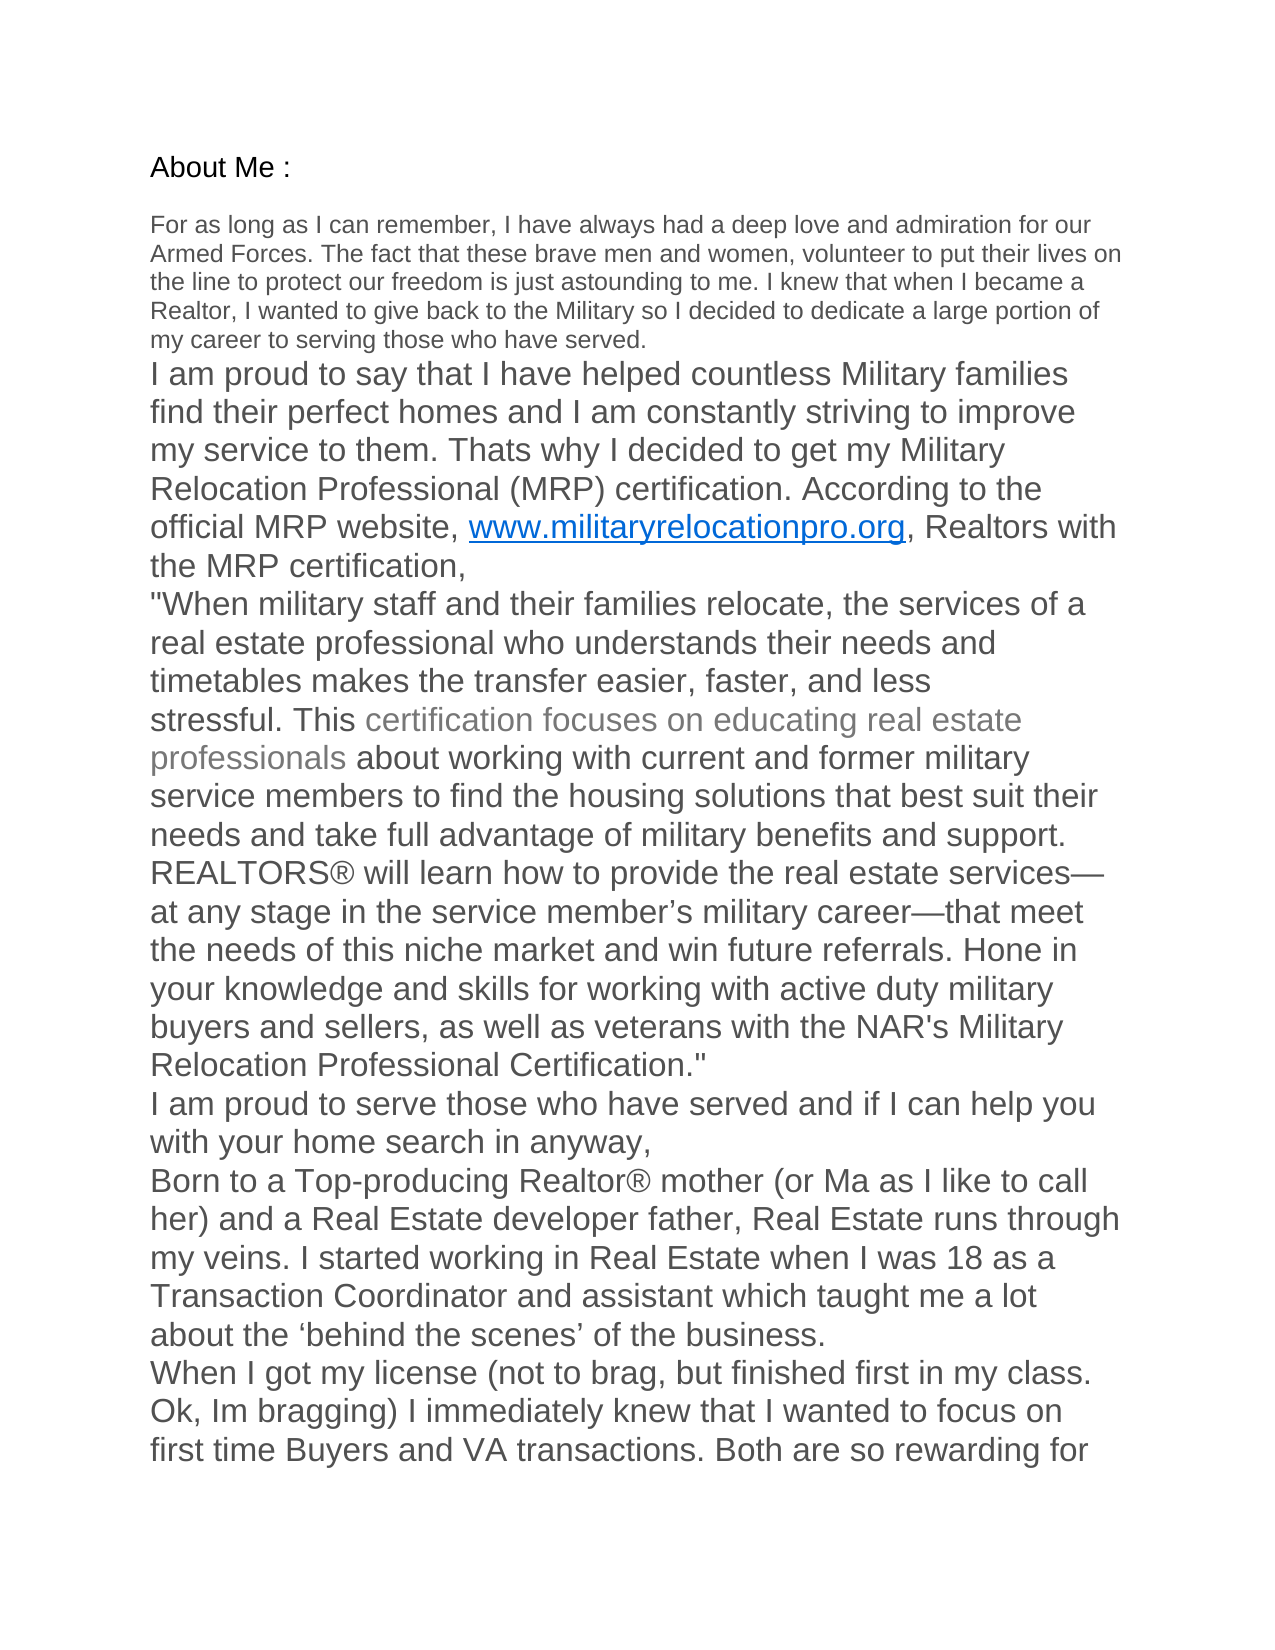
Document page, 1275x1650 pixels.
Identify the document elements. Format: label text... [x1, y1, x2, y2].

text Born to a Top-producing Realtor® mother (or Ma as I like to call her) and a Real Estate developer father, Real Estate runs through my veins. I started working in Real Estate when I was 18 as a Transaction Coordinator and assistant which taught me a lot about the ‘behind the scenes’ of the business. [150, 1161, 1125, 1353]
text About Me : [150, 150, 1125, 183]
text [150, 1353, 1125, 1468]
text REALTORS® will learn how to provide the real estate services—at any stage in the service member’s military career—that meet the needs of this niche market and win future referrals. Hone in your knowledge and skills for working with active duty military buyers and sellers, as well as veterans with the NAR's Military Relocation Professional Certification." [150, 853, 1125, 1084]
text "When military staff and their families relocate, the services of a real estate professional who understands their needs and timetables makes the transfer easier, faster, and less stressful. This certification focuses on educating real estate professionals about working with current and former military service members to find the housing solutions that best suit their needs and take full advantage of military benefits and support. [150, 584, 1125, 853]
text For as long as I can remember, I have always had a deep love and admiration for our Armed Forces. The fact that these brave men and women, volunteer to put their lives on the line to protect our freedom is just astounding to me. I knew that when I became a Realtor, I wanted to give back to the Military so I decided to dedicate a large portion of my career to serving those who have served. [150, 210, 1125, 354]
text I am proud to say that I have helped countless Military families find their perfect homes and I am constantly striving to improve my service to them. Thats why I decided to get my Military Relocation Professional (MRP) certification. According to the official MRP website, www.militaryrelocationpro.org, Realtors with the MRP certification, [150, 354, 1125, 584]
text I am proud to serve those who have served and if I can help you with your home search in anyway, [150, 1084, 1125, 1161]
